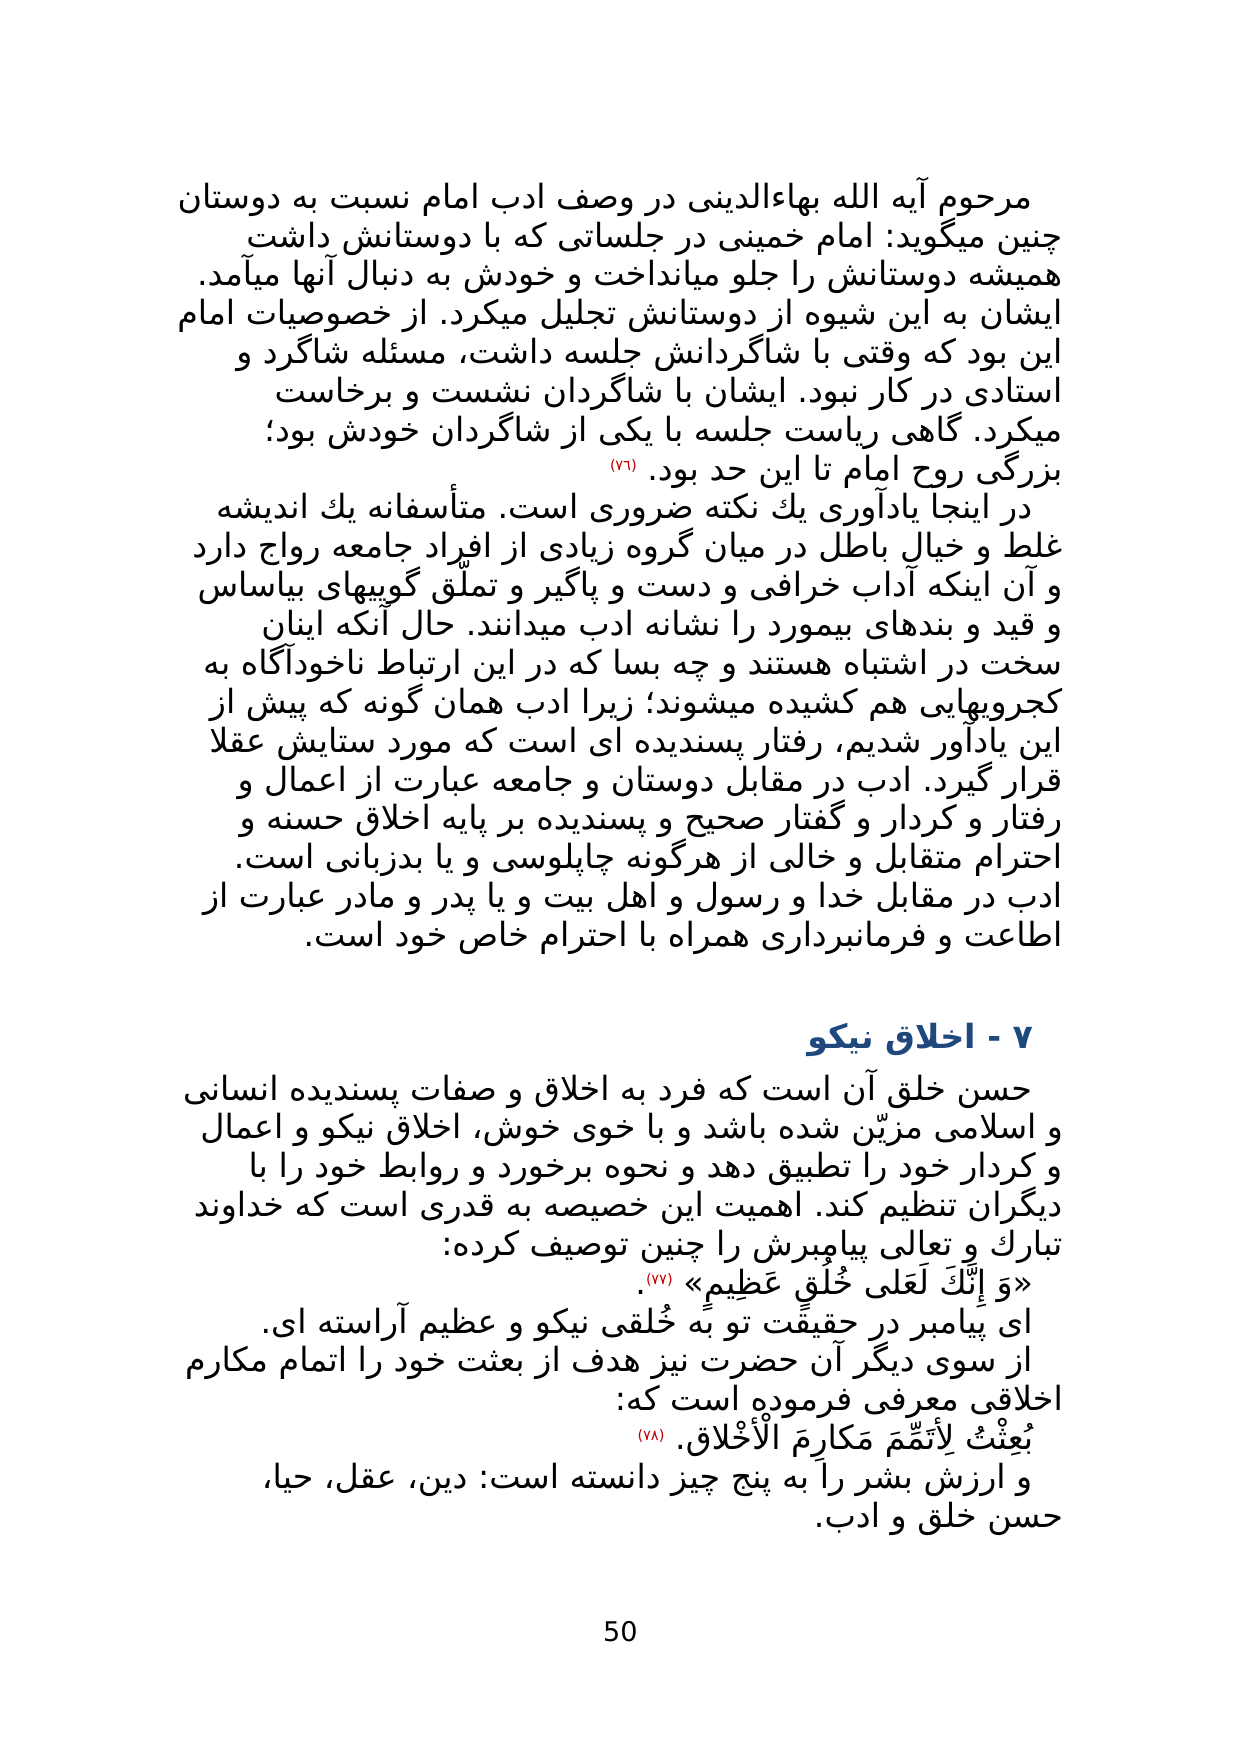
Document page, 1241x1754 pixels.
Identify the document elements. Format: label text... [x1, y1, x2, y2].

subtitle ٧ - اخلاق نيكو [177, 1018, 1063, 1056]
text ای پيامبر در حقيقت تو به خُلقی نيكو و عظيم آراسته ای. [177, 1302, 1063, 1341]
text از سوی ديگر آن حضرت نيز هدف از بعثت خود را اتمام مكارم اخلاقی معرفی فرموده است كه: [177, 1341, 1063, 1419]
text بُعِثْتُ لِأتَمِّمَ مَكارِمَ الْأخْلاق. (٧٨) [177, 1419, 1063, 1457]
text مرحوم آيه الله بهاءالدينی در وصف ادب امام نسبت به دوستان چنين میگويد: امام خمينی در جلساتی كه با دوستانش داشت هميشه دوستانش را جلو میانداخت و خودش به دنبال آنها میآمد. ايشان به اين شيوه از دوستانش تجليل میكرد. از خصوصيات امام اين بود كه وقتی با شاگردانش جلسه داشت، مسئله شاگرد و استادی در كار نبود. ايشان با شاگردان نشست و برخاست میكرد. گاهی رياست جلسه با يكی از شاگردان خودش بود؛ بزرگی روح امام تا اين حد بود. (٧٦) [177, 177, 1063, 488]
text حسن خلق آن است كه فرد به اخلاق و صفات پسنديده انسانی و اسلامی مزيّن شده باشد و با خوی خوش، اخلاق نيكو و اعمال و كردار خود را تطبيق دهد و نحوه برخورد و روابط خود را با ديگران تنظيم كند. اهميت اين خصيصه به قدری است كه خداوند تبارك و تعالی پيامبرش را چنين توصيف كرده: [177, 1069, 1063, 1263]
text «وَ إِنَّكَ لَعَلی خُلُقٍ عَظِيمٍ» (٧٧). [177, 1263, 1063, 1302]
text در اينجا يادآوری يك نكته ضروری است. متأسفانه يك انديشه غلط و خيال باطل در ميان گروه زيادی از افراد جامعه رواج دارد و آن اينكه آداب خرافی و دست و پاگير و تملّق گويیهای بیاساس و قيد و بندهای بیمورد را نشانه ادب میدانند. حال آنكه اينان سخت در اشتباه هستند و چه بسا كه در اين ارتباط ناخودآگاه به كجرويهايی هم كشيده میشوند؛ زيرا ادب همان گونه كه پيش از اين يادآور شديم، رفتار پسنديده ای است كه مورد ستايش عقلا قرار گيرد. ادب در مقابل دوستان و جامعه عبارت از اعمال و رفتار و كردار و گفتار صحيح و پسنديده بر پايه اخلاق حسنه و احترام متقابل و خالی از هرگونه چاپلوسی و يا بدزبانی است. ادب در مقابل خدا و رسول و اهل بيت و يا پدر و مادر عبارت از اطاعت و فرمانبرداری همراه با احترام خاص خود است. [177, 488, 1063, 954]
text و ارزش بشر را به پنج چيز دانسته است: دين، عقل، حيا، حسن خلق و ادب. [177, 1457, 1063, 1535]
